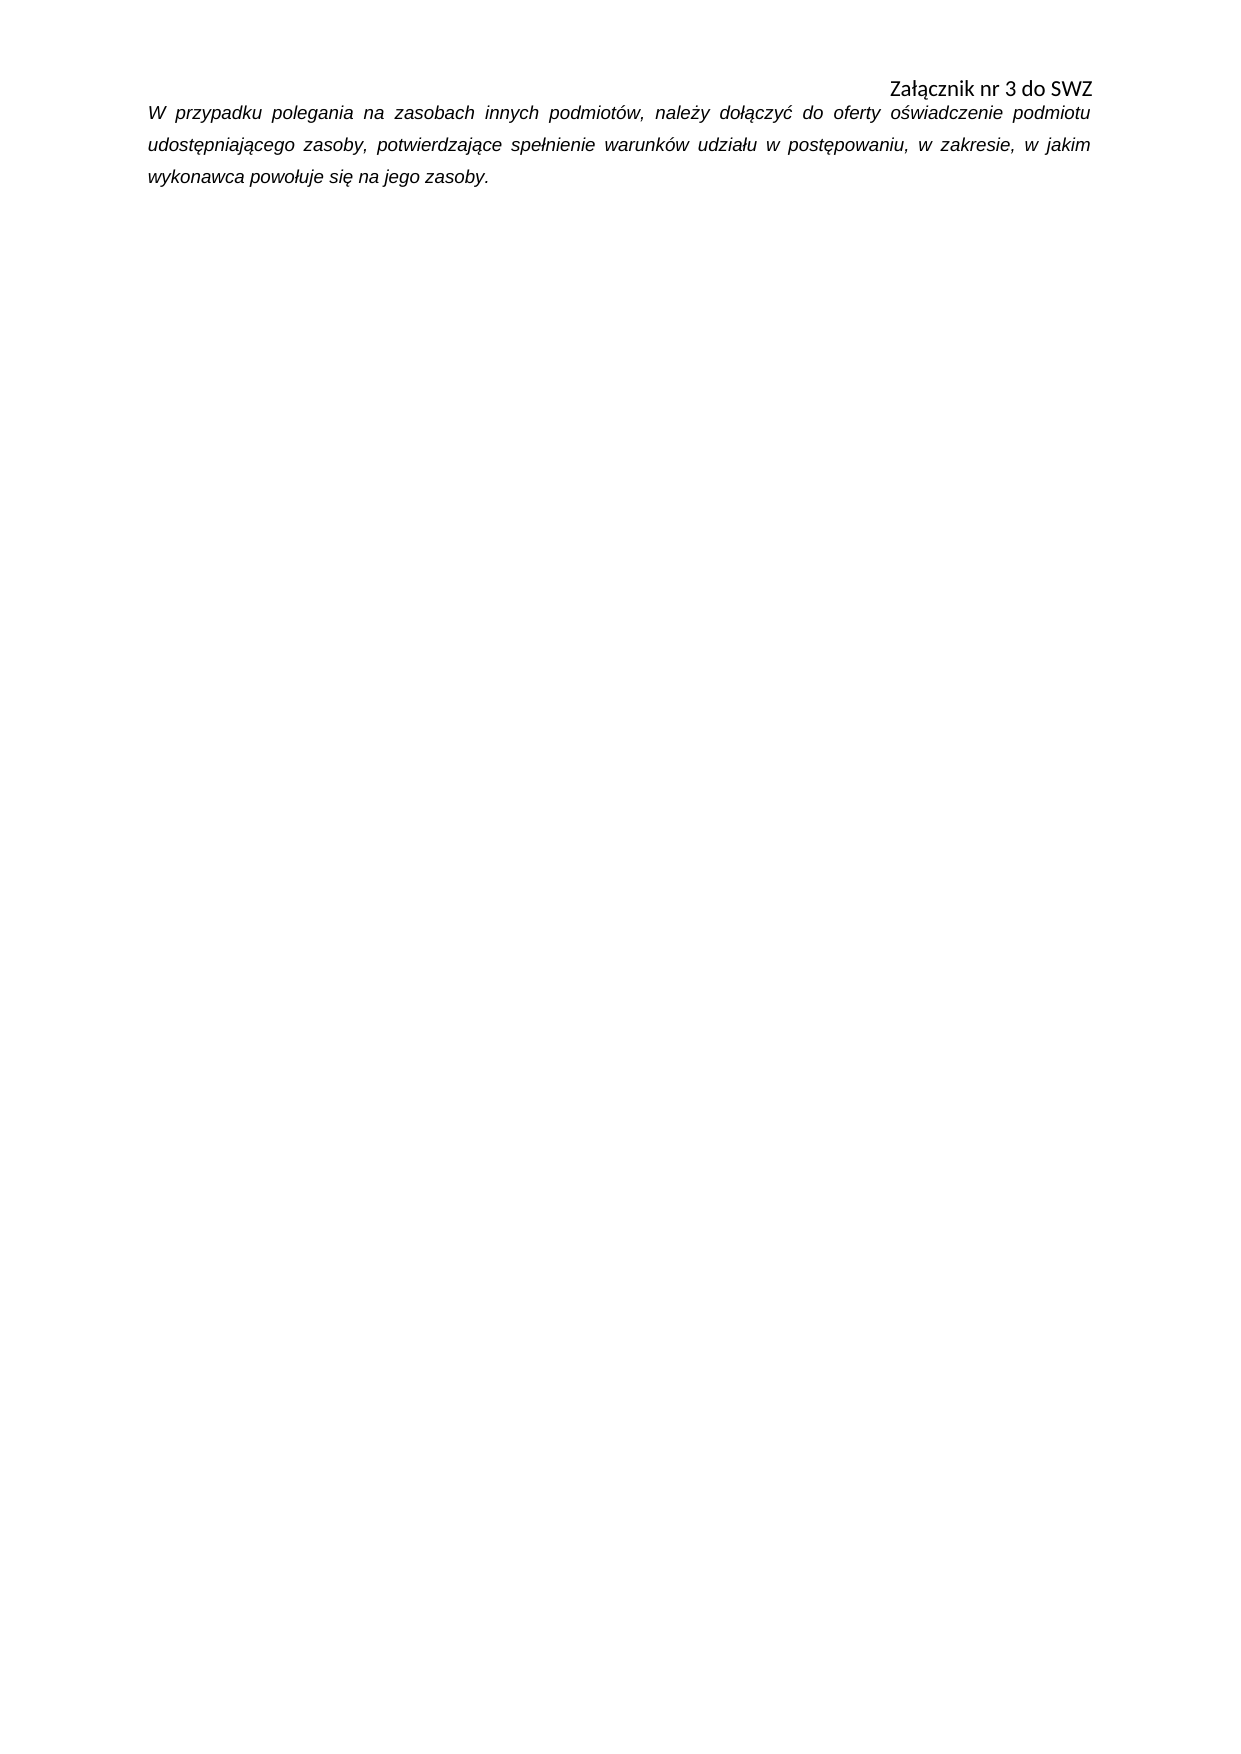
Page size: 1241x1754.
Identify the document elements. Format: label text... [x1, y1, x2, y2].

text W przypadku polegania na zasobach innych podmiotów, należy dołączyć do oferty oświadczenie podmiotu udostępniającego zasoby, potwierdzające spełnienie warunków udziału w postępowaniu, w zakresie, w jakim wykonawca powołuje się na jego zasoby. [148, 102, 1093, 188]
